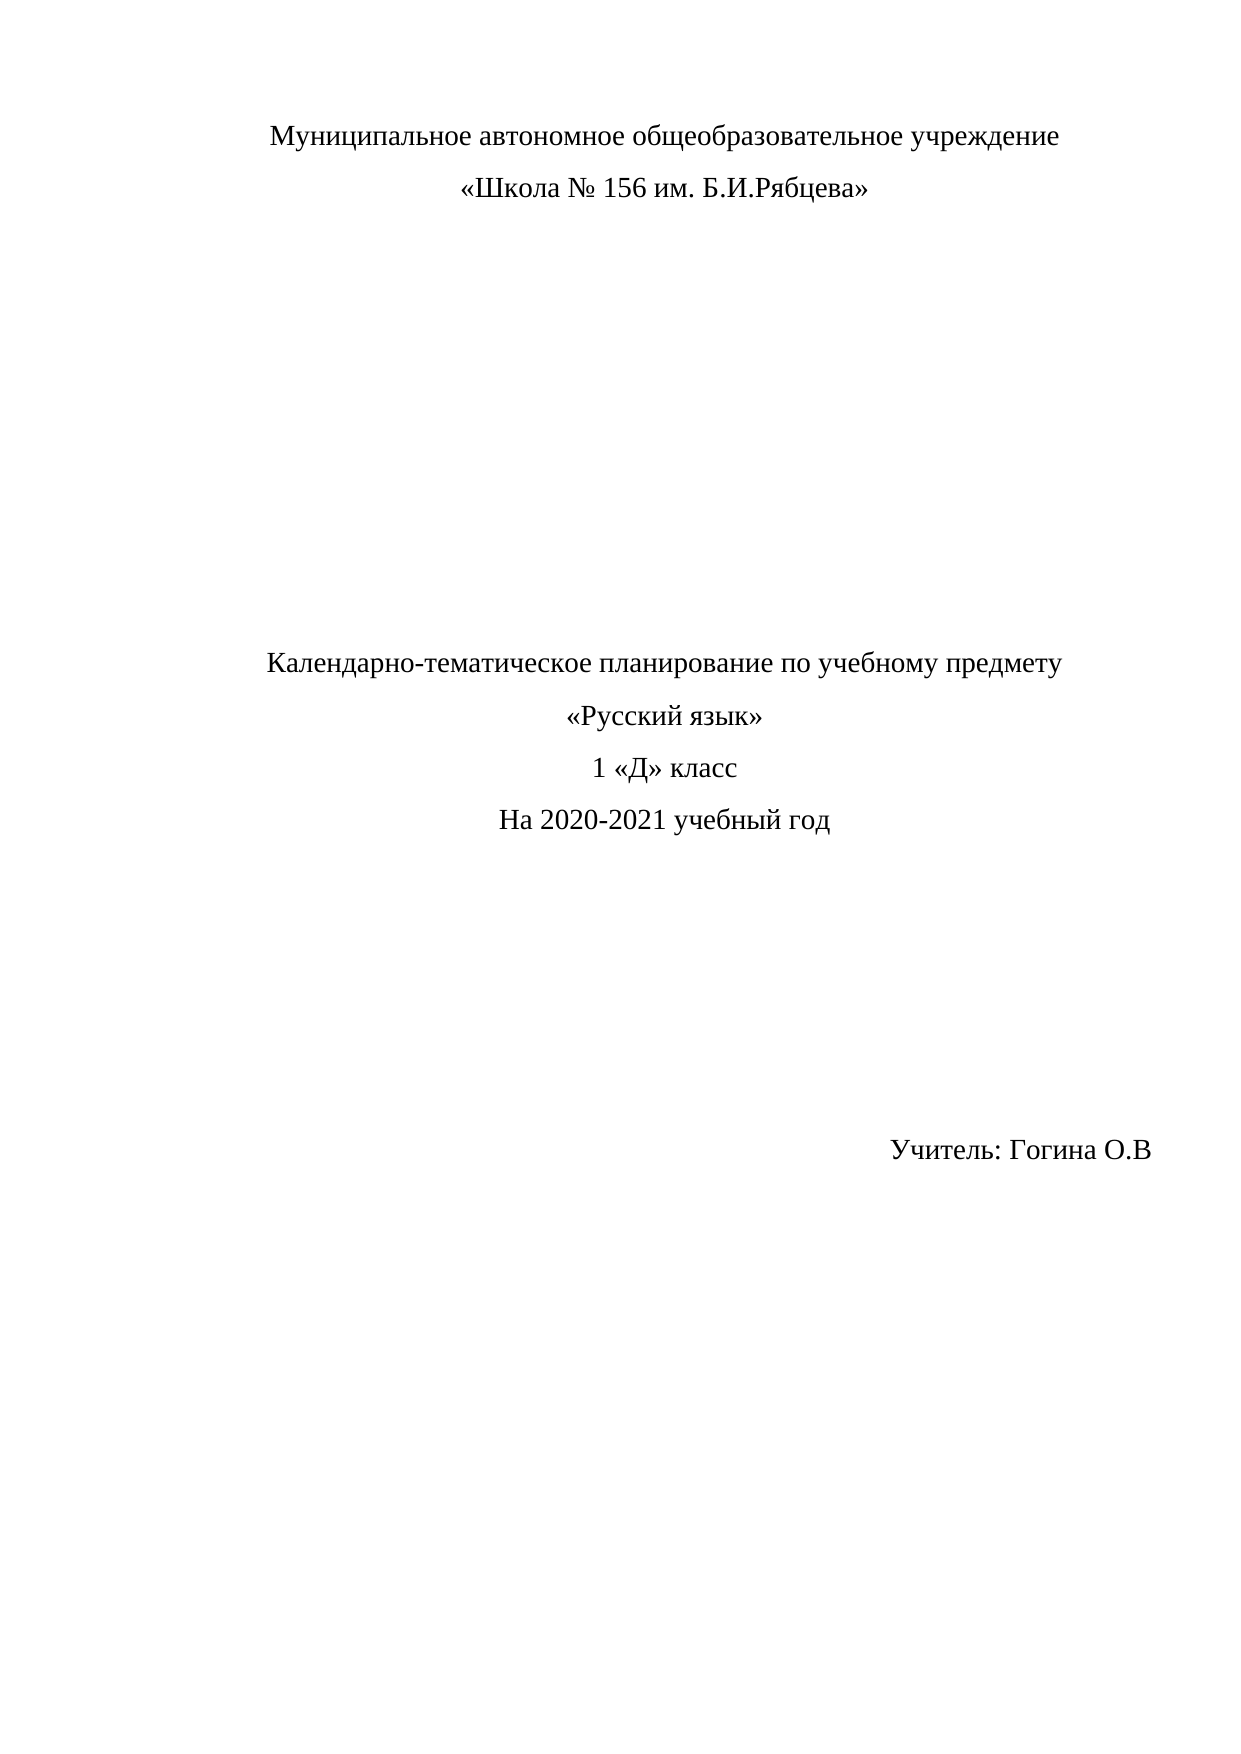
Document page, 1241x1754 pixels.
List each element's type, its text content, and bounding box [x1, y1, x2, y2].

text На 2020-2021 учебный год [177, 802, 1152, 836]
text «Русский язык» [177, 698, 1152, 731]
text 1 «Д» класс [177, 750, 1152, 783]
text Учитель: Гогина О.В [177, 1132, 1152, 1166]
text «Школа № 156 им. Б.И.Рябцева» [177, 170, 1152, 204]
text Календарно-тематическое планирование по учебному предмету [177, 646, 1152, 679]
text Муниципальное автономное общеобразовательное учреждение [177, 118, 1152, 152]
